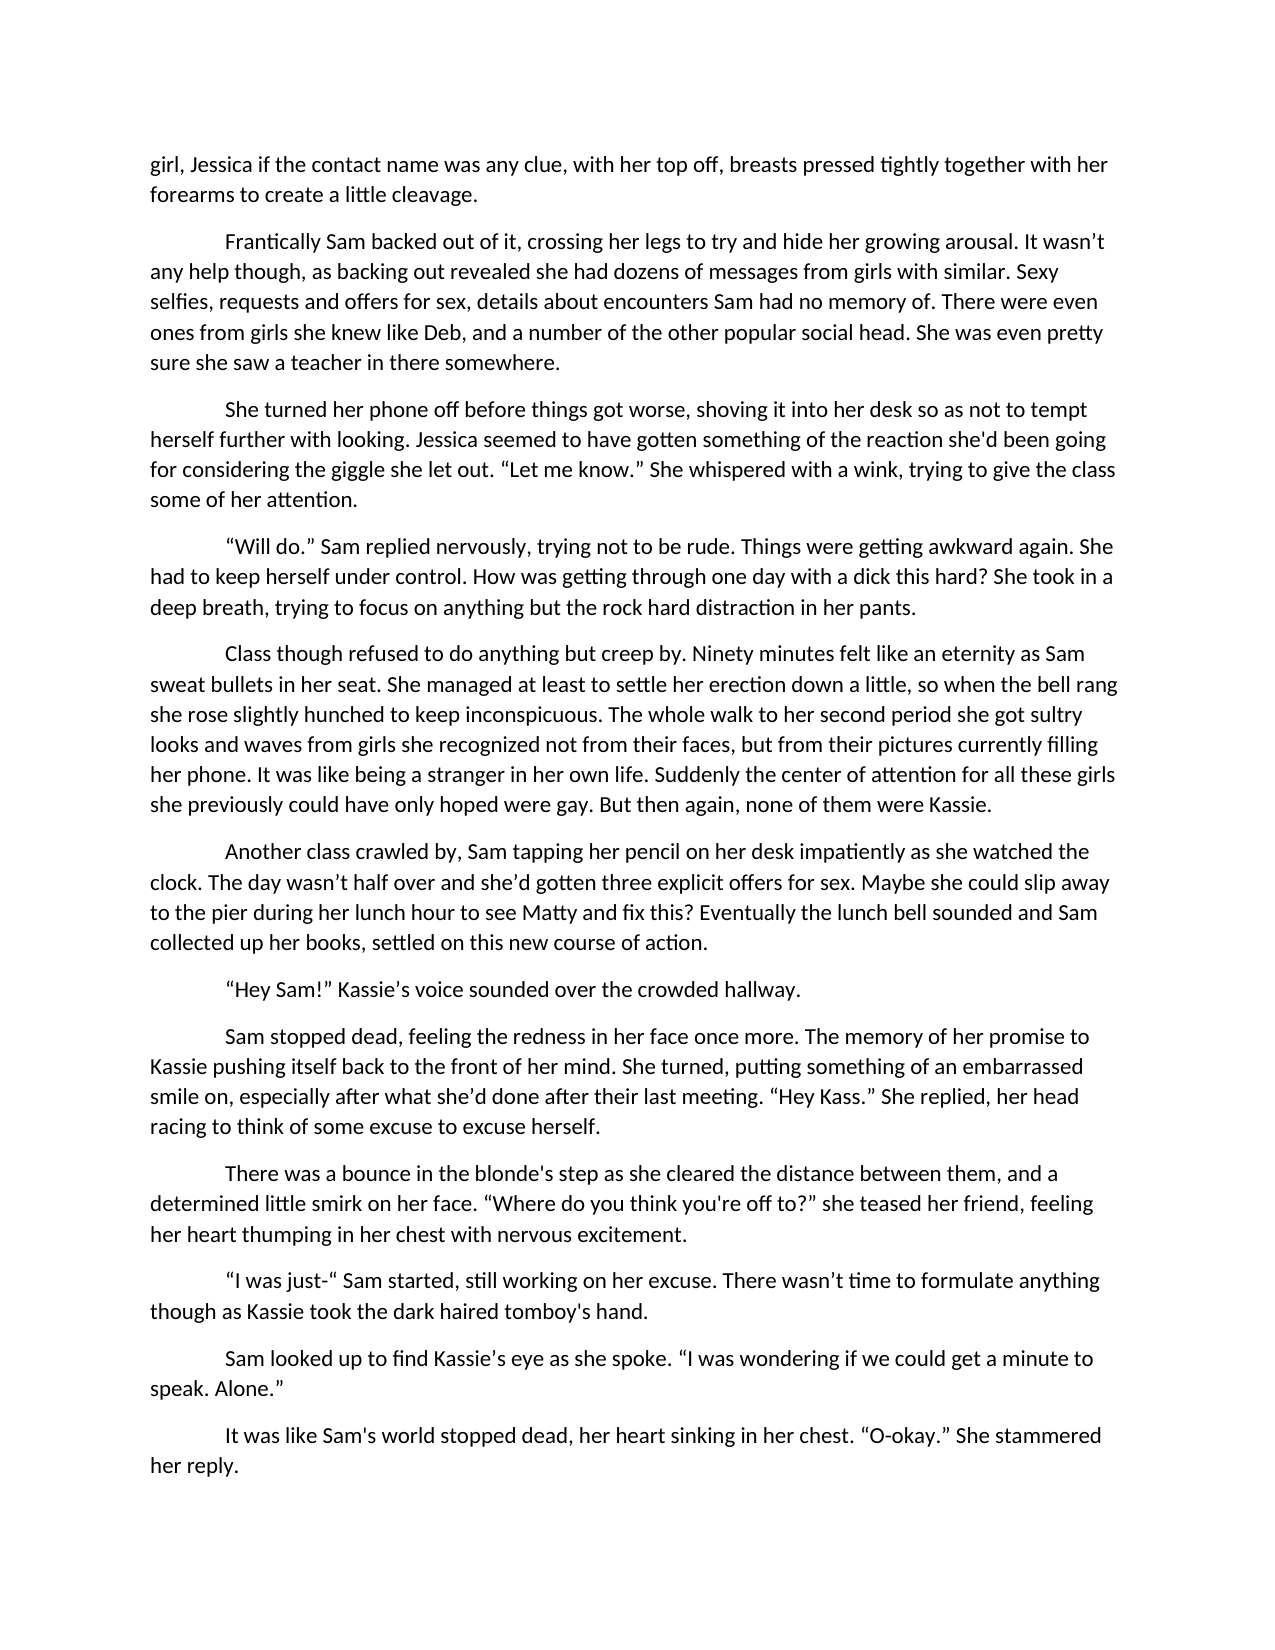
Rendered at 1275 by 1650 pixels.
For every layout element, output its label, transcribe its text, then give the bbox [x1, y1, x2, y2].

text Sam stopped dead, feeling the redness in her face once more. The memory of her promise to Kassie pushing itself back to the front of her mind. She turned, putting something of an embarrassed smile on, especially after what she’d done after their last meeting. “Hey Kass.” She replied, her head racing to think of some excuse to excuse herself. [150, 1022, 1125, 1141]
text There was a bounce in the blonde's step as she cleared the distance between them, and a determined little smirk on her face. “Where do you think you're off to?” she teased her friend, feeling her heart thumping in her chest with nervous excitement. [150, 1159, 1125, 1248]
text Frantically Sam backed out of it, crossing her legs to try and hide her growing arousal. It wasn’t any help though, as backing out revealed she had dozens of messages from girls with similar. Sexy selfies, requests and offers for sex, details about encounters Sam had no memory of. There were even ones from girls she knew like Deb, and a number of the other popular social head. She was even pretty sure she saw a teacher in there somewhere. [150, 227, 1125, 376]
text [150, 150, 1125, 208]
text “Will do.” Sam replied nervously, trying not to be rude. Things were getting awkward again. She had to keep herself under control. How was getting through one day with a dick this hard? She took in a deep breath, trying to focus on anything but the rock hard distraction in her pants. [150, 532, 1125, 621]
text It was like Sam's world stopped dead, her heart sinking in her chest. “O-okay.” She stammered her reply. [150, 1421, 1125, 1479]
text She turned her phone off before things got worse, shoving it into her desk so as not to tempt herself further with looking. Jessica seemed to have gotten something of the reaction she'd been going for considering the giggle she let out. “Let me know.” She whispered with a wink, trying to give the class some of her attention. [150, 395, 1125, 513]
text “I was just-“ Sam started, still working on her excuse. There wasn’t time to formulate anything though as Kassie took the dark haired tomboy's hand. [150, 1267, 1125, 1325]
text “Hey Sam!” Kassie’s voice sounded over the crowded hallway. [150, 975, 1125, 1003]
text Another class crawled by, Sam tapping her pencil on her desk impatiently as she watched the clock. The day wasn’t half over and she’d gotten three explicit offers for sex. Maybe she could slip away to the pier during her lunch hour to see Matty and fix this? Eventually the lunch bell sounded and Sam collected up her books, settled on this new course of action. [150, 837, 1125, 956]
text Class though refused to do anything but creep by. Ninety minutes felt like an eternity as Sam sweat bullets in her seat. She managed at least to settle her erection down a little, so when the bell rang she rose slightly hunched to keep inconspicuous. The whole walk to her second period she got sultry looks and waves from girls she recognized not from their faces, but from their pictures currently filling her phone. It was like being a stranger in her own life. Suddenly the center of attention for all these girls she previously could have only hoped were gay. But then again, none of them were Kassie. [150, 639, 1125, 819]
text Sam looked up to find Kassie’s eye as she spoke. “I was wondering if we could get a minute to speak. Alone.” [150, 1344, 1125, 1402]
